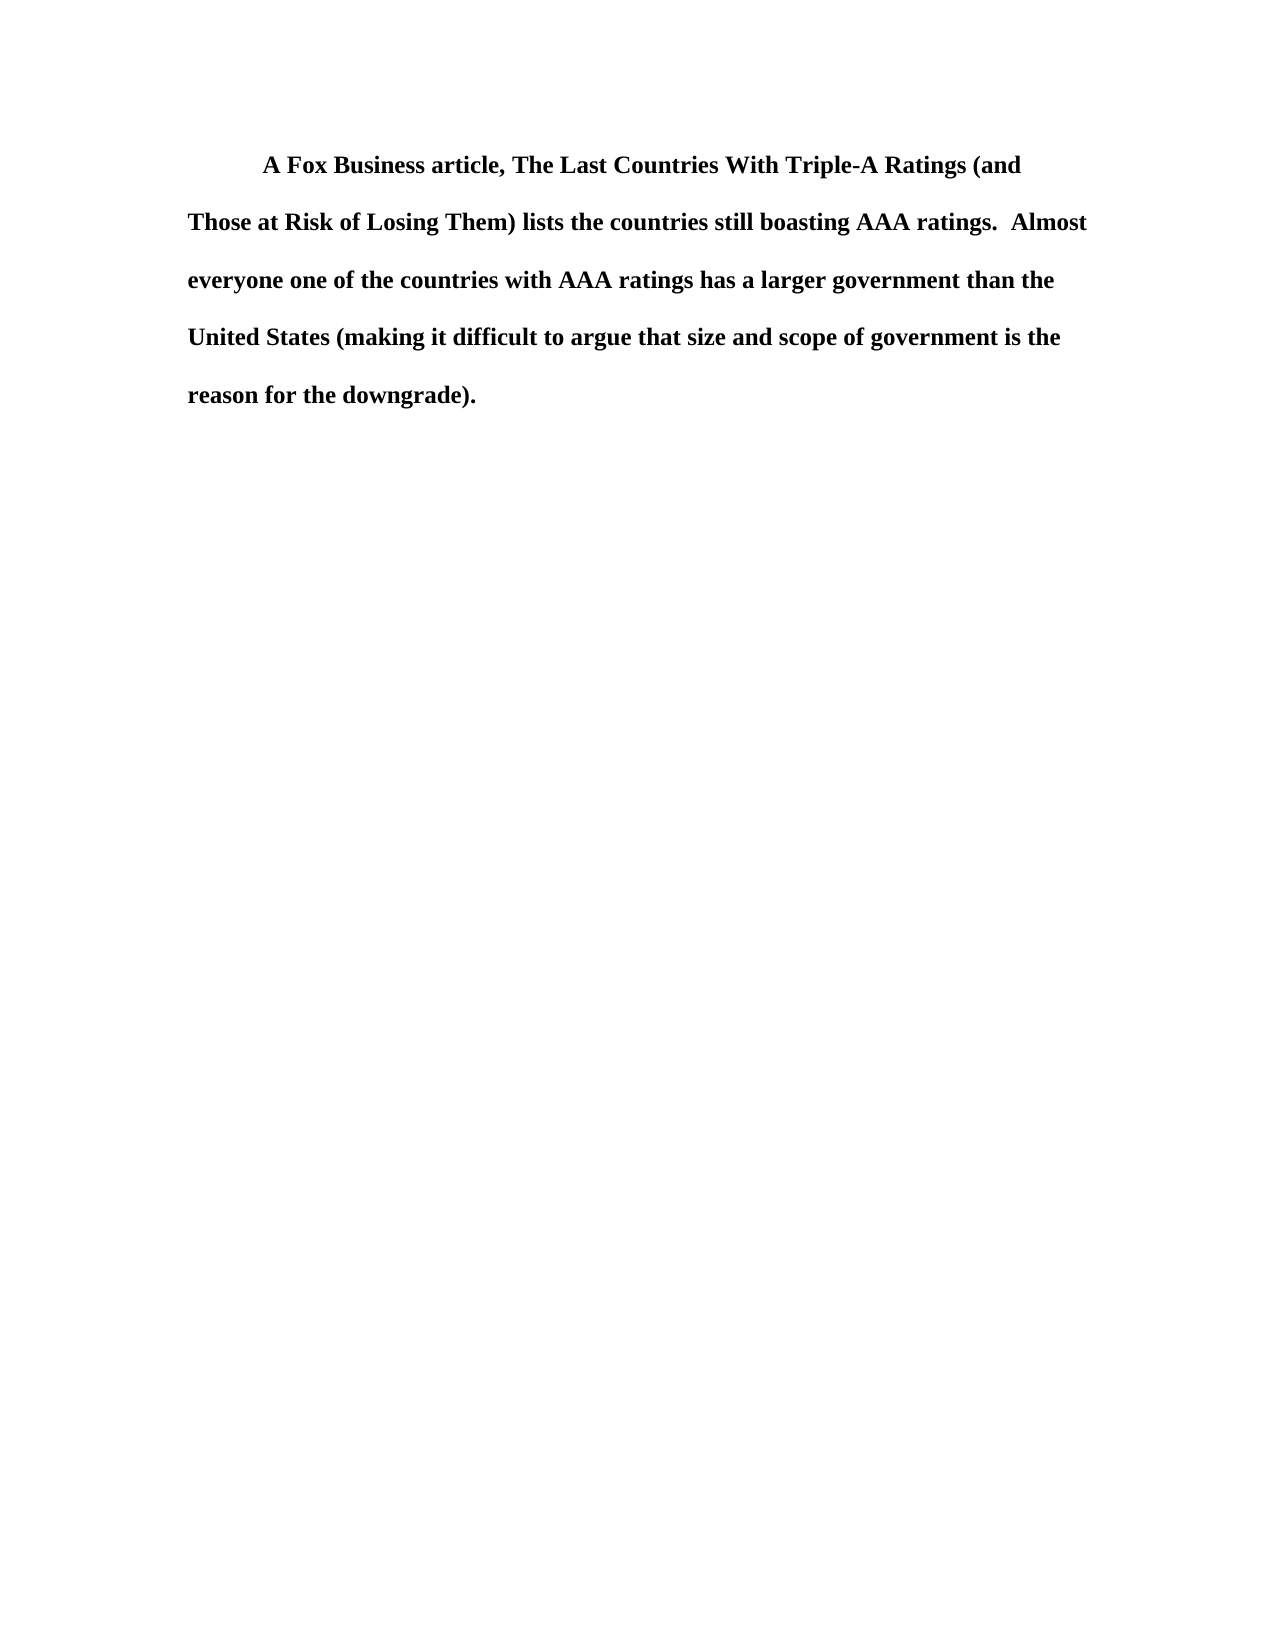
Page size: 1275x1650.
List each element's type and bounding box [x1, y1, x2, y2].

text [187, 150, 1087, 409]
